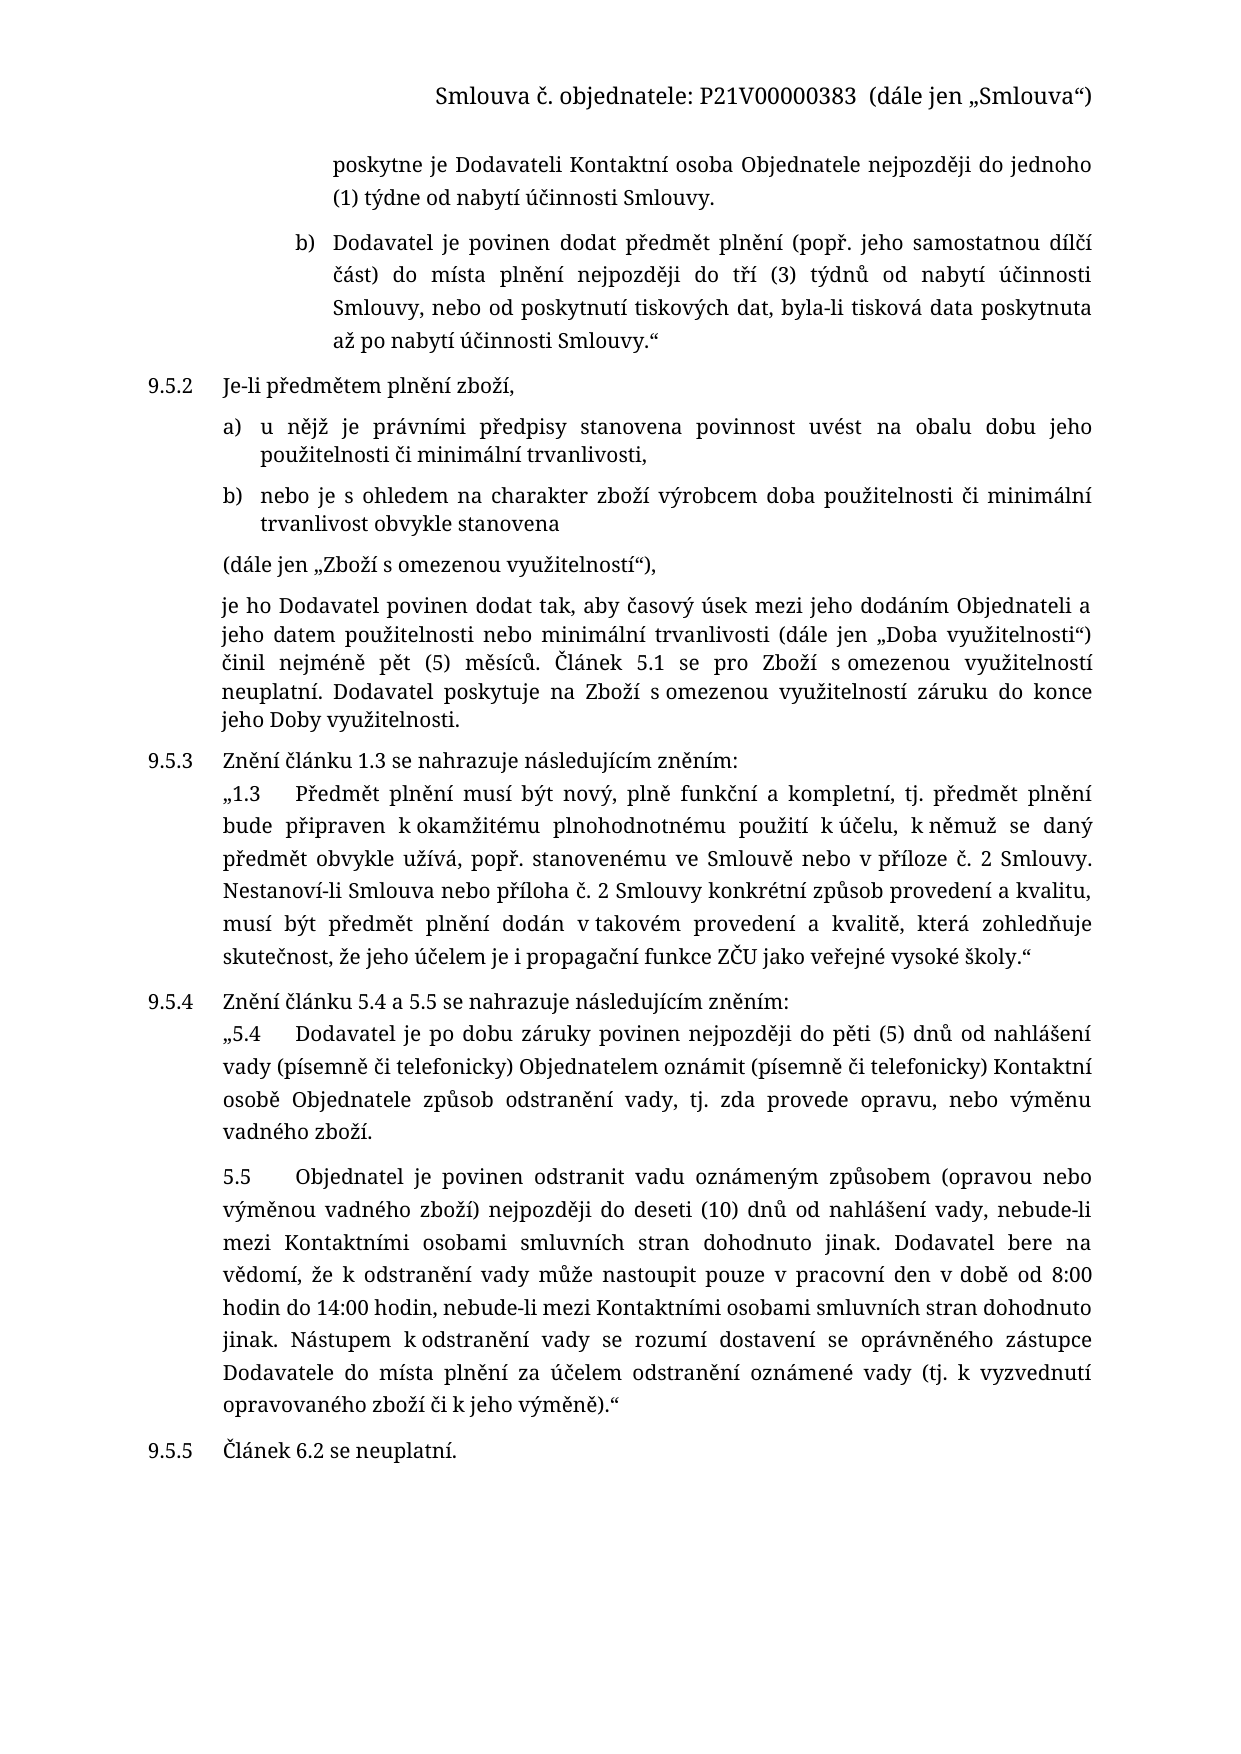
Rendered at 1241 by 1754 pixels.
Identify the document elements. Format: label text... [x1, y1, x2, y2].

text je ho Dodavatel povinen dodat tak, aby časový úsek mezi jeho dodáním Objednateli a jeho datem použitelnosti nebo minimální trvanlivosti (dále jen „Doba využitelnosti“) činil nejméně pět (5) měsíců. Článek 5.1 se pro Zboží s omezenou využitelností neuplatní. Dodavatel poskytuje na Zboží s omezenou využitelností záruku do konce jeho Doby využitelnosti. [221, 591, 1093, 734]
list Dodavatel je povinen dodat předmět plnění (popř. jeho samostatnou dílčí část) do místa plnění nejpozději do tří (3) týdnů od nabytí účinnosti Smlouvy, nebo od poskytnutí tiskových dat, byla-li tisková data poskytnuta až po nabytí účinnosti Smlouvy.“ [295, 228, 1093, 354]
list Znění článku 5.4 a 5.5 se nahrazuje následujícím zněním: [148, 987, 1093, 1015]
list Článek 6.2 se neuplatní. [148, 1436, 1093, 1464]
list nebo je s ohledem na charakter zboží výrobcem doba použitelnosti či minimální trvanlivost obvykle stanovena [223, 481, 1093, 538]
list 5.5 Objednatel je povinen odstranit vadu oznámeným způsobem (opravou nebo výměnou vadného zboží) nejpozději do deseti (10) dnů od nahlášení vady, nebude-li mezi Kontaktními osobami smluvních stran dohodnuto jinak. Dodavatel bere na vědomí, že k odstranění vady může nastoupit pouze v pracovní den v době od 8:00 hodin do 14:00 hodin, nebude-li mezi Kontaktními osobami smluvních stran dohodnuto jinak. Nástupem k odstranění vady se rozumí dostavení se oprávněného zástupce Dodavatele do místa plnění za účelem odstranění oznámené vady (tj. k vyzvednutí opravovaného zboží či k jeho výměně).“ [223, 1162, 1093, 1419]
text (dále jen „Zboží s omezenou využitelností“), [223, 551, 1093, 579]
list Je-li předmětem plnění zboží, [148, 371, 1093, 399]
list Znění článku 1.3 se nahrazuje následujícím zněním: [148, 746, 1093, 774]
list u nějž je právními předpisy stanovena povinnost uvést na obalu dobu jeho použitelnosti či minimální trvanlivosti, [223, 412, 1093, 469]
list „5.4 Dodavatel je po dobu záruky povinen nejpozději do pěti (5) dnů od nahlášení vady (písemně či telefonicky) Objednatelem oznámit (písemně či telefonicky) Kontaktní osobě Objednatele způsob odstranění vady, tj. zda provede opravu, nebo výměnu vadného zboží. [223, 1019, 1093, 1146]
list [295, 150, 1093, 211]
list „1.3 Předmět plnění musí být nový, plně funkční a kompletní, tj. předmět plnění bude připraven k okamžitému plnohodnotnému použití k účelu, k němuž se daný předmět obvykle užívá, popř. stanovenému ve Smlouvě nebo v příloze č. 2 Smlouvy. Nestanoví-li Smlouva nebo příloha č. 2 Smlouvy konkrétní způsob provedení a kvalitu, musí být předmět plnění dodán v takovém provedení a kvalitě, která zohledňuje skutečnost, že jeho účelem je i propagační funkce ZČU jako veřejné vysoké školy.“ [223, 779, 1093, 970]
